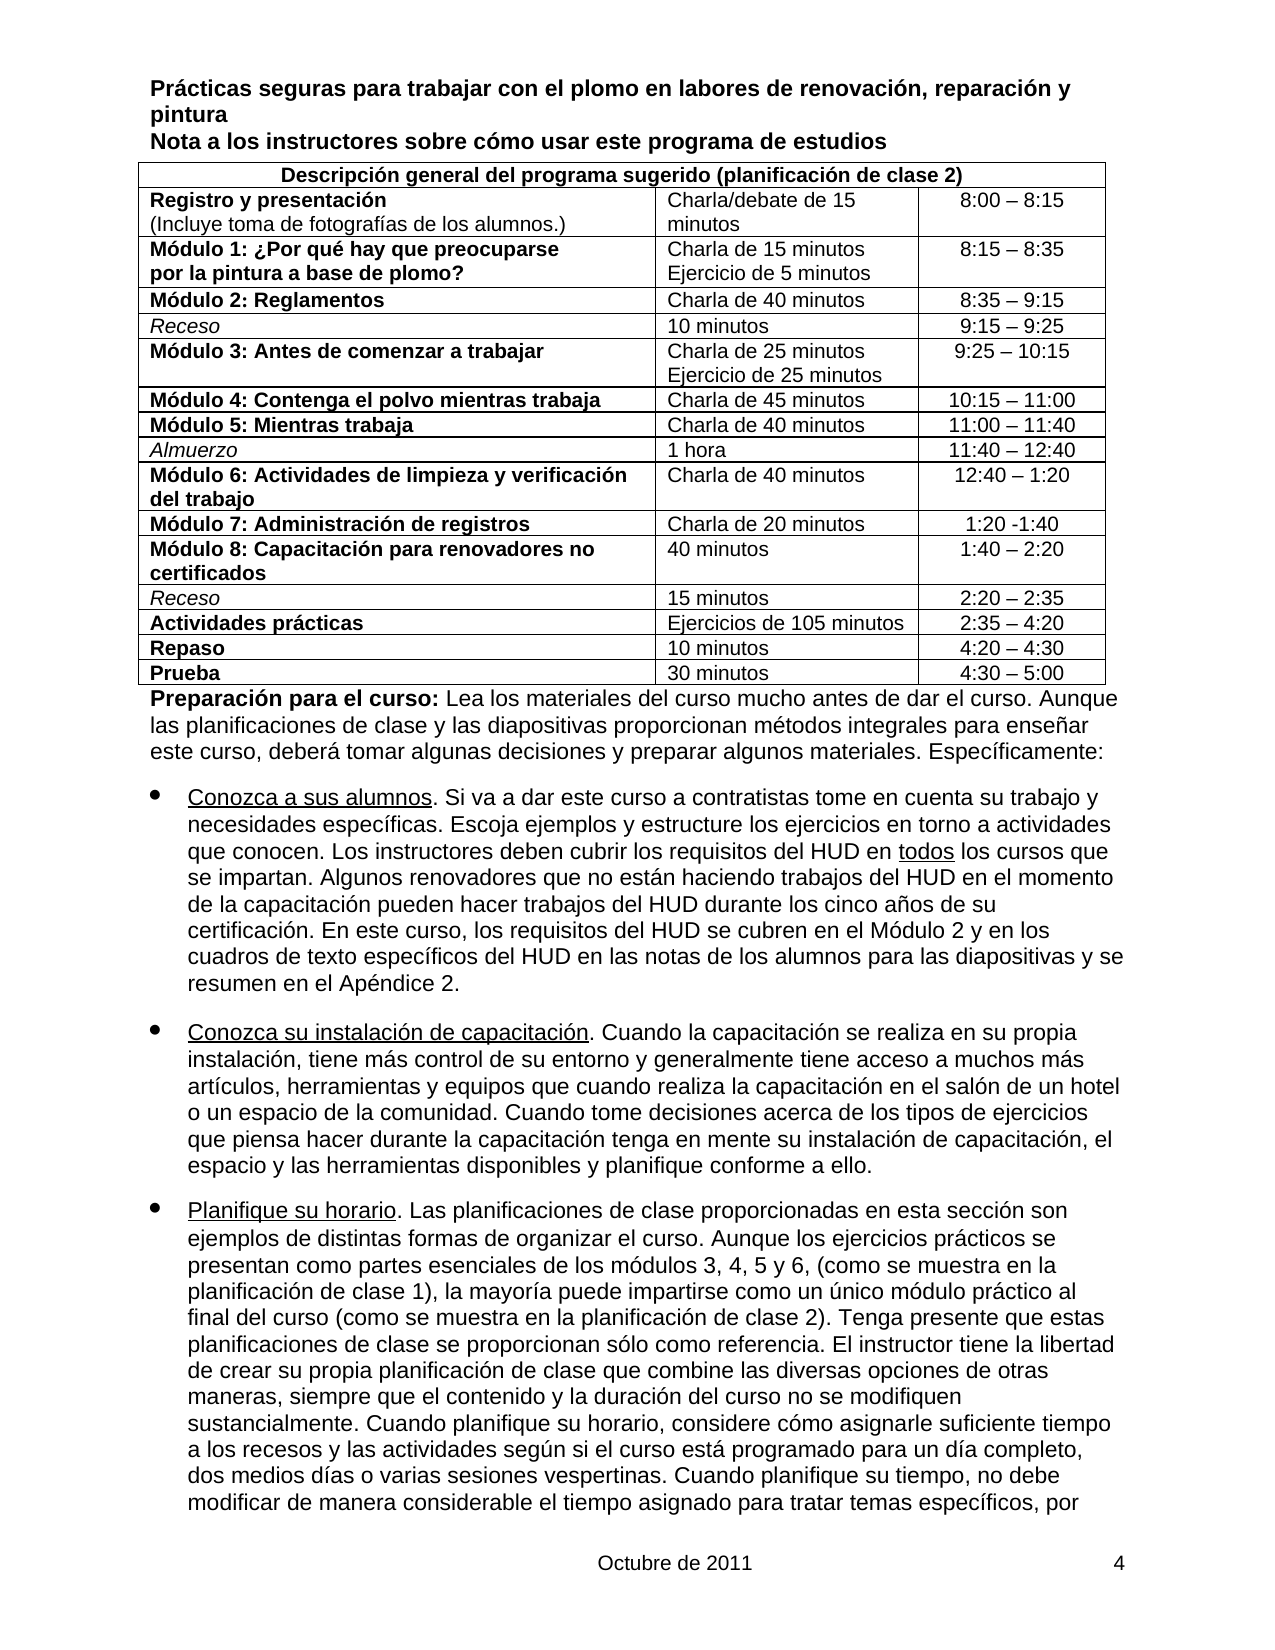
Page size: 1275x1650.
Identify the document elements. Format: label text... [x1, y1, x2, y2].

table_cell Módulo 3: Antes de comenzar a trabajar [139, 339, 655, 386]
table_cell 1:40 – 2:20 [919, 536, 1105, 584]
table_cell Charla de 45 minutos [656, 388, 918, 411]
table_cell Módulo 1: ¿Por qué hay que preocuparse por la pintura a base de plomo? [139, 237, 655, 287]
table_cell Actividades prácticas [139, 610, 655, 634]
table_cell Charla de 40 minutos [656, 288, 918, 312]
table_cell 2:35 – 4:20 [919, 610, 1105, 634]
table_cell Repaso [139, 635, 655, 659]
table_cell 11:40 – 12:40 [919, 438, 1105, 461]
table_cell 8:35 – 9:15 [919, 288, 1105, 312]
table_cell 1 hora [656, 438, 918, 461]
table_cell Charla de 15 minutos Ejercicio de 5 minutos [656, 237, 918, 287]
table_cell Charla de 40 minutos [656, 463, 918, 510]
table_cell 4:20 – 4:30 [919, 635, 1105, 659]
text Preparación para el curso: Lea los materiales del curso mucho antes de dar el curso. Aunque las planificaciones de clase y las diapositivas proporcionan métodos integrales para enseñar este curso, deberá tomar algunas decisiones y preparar algunos materiales. Específicamente: [150, 180, 1125, 764]
table_cell Ejercicios de 105 minutos [656, 610, 918, 634]
table_cell Módulo 7: Administración de registros [139, 511, 655, 535]
table_cell Módulo 8: Capacitación para renovadores no certificados [139, 536, 655, 584]
table_cell 10 minutos [656, 314, 918, 337]
table_cell 12:40 – 1:20 [919, 463, 1105, 510]
table_cell 10 minutos [656, 635, 918, 659]
table_cell 8:15 – 8:35 [919, 237, 1105, 287]
table_cell Receso [139, 314, 655, 337]
table_cell Prueba [139, 660, 655, 684]
table_cell 11:00 – 11:40 [919, 413, 1105, 436]
table_cell 15 minutos [656, 585, 918, 609]
table_cell 1:20 -1:40 [919, 511, 1105, 535]
table_header Descripción general del programa sugerido (planificación de clase 2) [139, 163, 1105, 187]
table_cell 9:25 – 10:15 [919, 339, 1105, 386]
table_cell Registro y presentación (Incluye toma de fotografías de los alumnos.) [139, 188, 655, 236]
table_cell 9:15 – 9:25 [919, 314, 1105, 337]
table_cell 8:00 – 8:15 [919, 188, 1105, 236]
table_cell 10:15 – 11:00 [919, 388, 1105, 411]
table_cell Charla de 20 minutos [656, 511, 918, 535]
table_cell Módulo 6: Actividades de limpieza y verificación del trabajo [139, 463, 655, 510]
list Conozca su instalación de capacitación. Cuando la capacitación se realiza en su propia instalación, tiene más control de su entorno y generalmente tiene acceso a muchos más artículos, herramientas y equipos que cuando realiza la capacitación en el salón de un hotel o un espacio de la comunidad. Cuando tome decisiones acerca de los tipos de ejercicios que piensa hacer durante la capacitación tenga en mente su instalación de capacitación, el espacio y las herramientas disponibles y planifique conforme a ello. [150, 1019, 1125, 1178]
table_cell Receso [139, 585, 655, 609]
table_cell 40 minutos [656, 536, 918, 584]
table_cell 30 minutos [656, 660, 918, 684]
table_cell Charla/debate de 15 minutos [656, 188, 918, 236]
table_cell 4:30 – 5:00 [919, 660, 1105, 684]
table_cell Almuerzo [139, 438, 655, 461]
table_cell Charla de 25 minutos Ejercicio de 25 minutos [656, 339, 918, 386]
table_cell Módulo 2: Reglamentos [139, 288, 655, 312]
table_cell 2:20 – 2:35 [919, 585, 1105, 609]
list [150, 1197, 1125, 1515]
list Conozca a sus alumnos. Si va a dar este curso a contratistas tome en cuenta su trabajo y necesidades específicas. Escoja ejemplos y estructure los ejercicios en torno a actividades que conocen. Los instructores deben cubrir los requisitos del HUD en todos los cursos que se impartan. Algunos renovadores que no están haciendo trabajos del HUD en el momento de la capacitación pueden hacer trabajos del HUD durante los cinco años de su certificación. En este curso, los requisitos del HUD se cubren en el Módulo 2 y en los cuadros de texto específicos del HUD en las notas de los alumnos para las diapositivas y se resumen en el Apéndice 2. [150, 784, 1125, 996]
table_cell Charla de 40 minutos [656, 413, 918, 436]
table_cell Módulo 4: Contenga el polvo mientras trabaja [139, 388, 655, 411]
table_cell Módulo 5: Mientras trabaja [139, 413, 655, 436]
